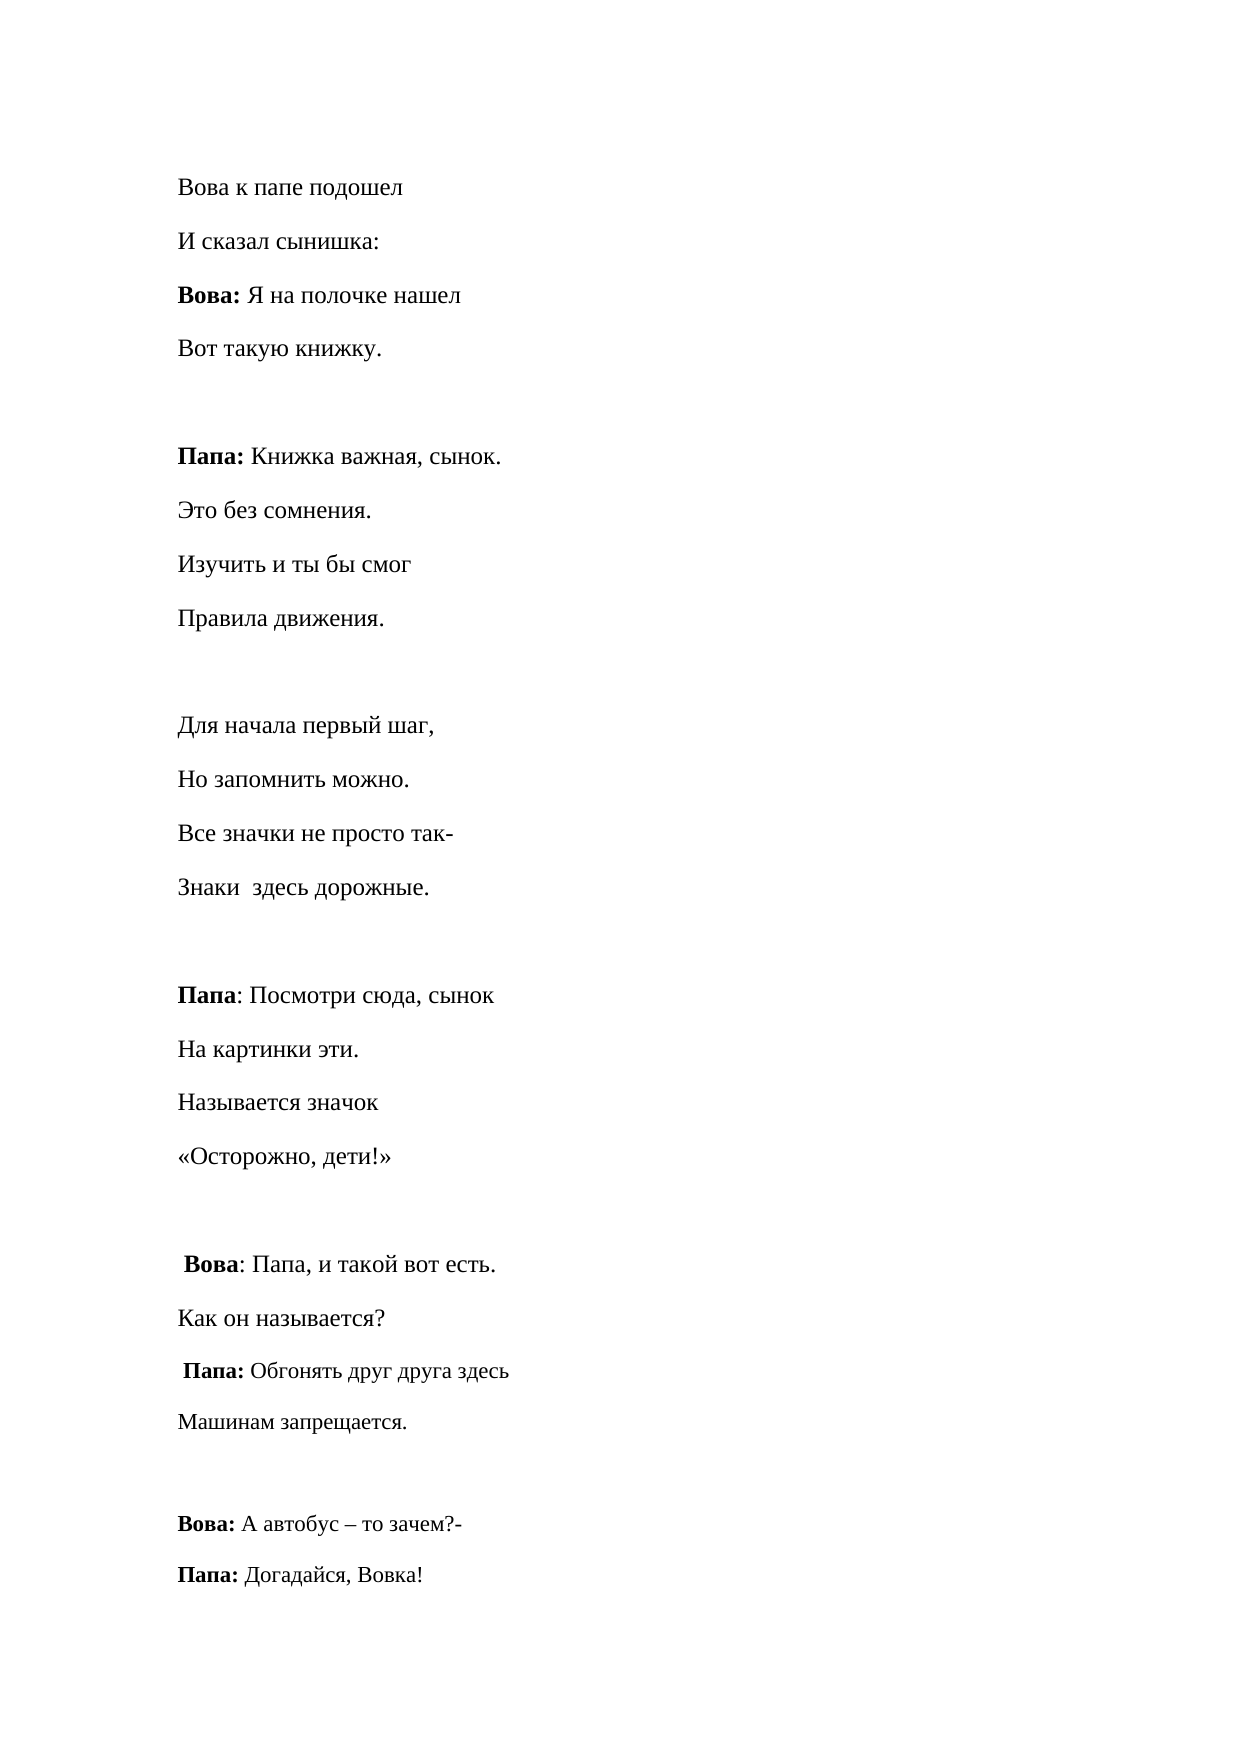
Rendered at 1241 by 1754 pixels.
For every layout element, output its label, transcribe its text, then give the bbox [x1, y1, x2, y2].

text Вова: А автобус – то зачем?- [177, 1510, 1152, 1536]
text Как он называется? [177, 1303, 1152, 1332]
text Папа: Посмотри сюда, сынок [177, 980, 1152, 1008]
text Папа: Догадайся, Вовка! [177, 1561, 1152, 1587]
text Но запомнить можно. [177, 764, 1152, 793]
text Папа: Обгонять друг друга здесь [177, 1357, 1152, 1383]
text Называется значок [177, 1087, 1152, 1116]
text Папа: Книжка важная, сынок. [177, 441, 1152, 470]
text Вова: Папа, и такой вот есть. [177, 1249, 1152, 1278]
text Вот такую книжку. [177, 333, 1152, 362]
text Правила движения. [177, 603, 1152, 632]
text Изучить и ты бы смог [177, 549, 1152, 578]
text Вова к папе подошел [177, 172, 1152, 201]
text «Осторожно, дети!» [177, 1141, 1152, 1170]
text Знаки здесь дорожные. [177, 872, 1152, 901]
text На картинки эти. [177, 1034, 1152, 1062]
text Машинам запрещается. [177, 1408, 1152, 1434]
text И сказал сынишка: [177, 226, 1152, 254]
text Это без сомнения. [177, 495, 1152, 524]
text Для начала первый шаг, [177, 711, 1152, 739]
text Вова: Я на полочке нашел [177, 280, 1152, 308]
text Все значки не просто так- [177, 818, 1152, 847]
